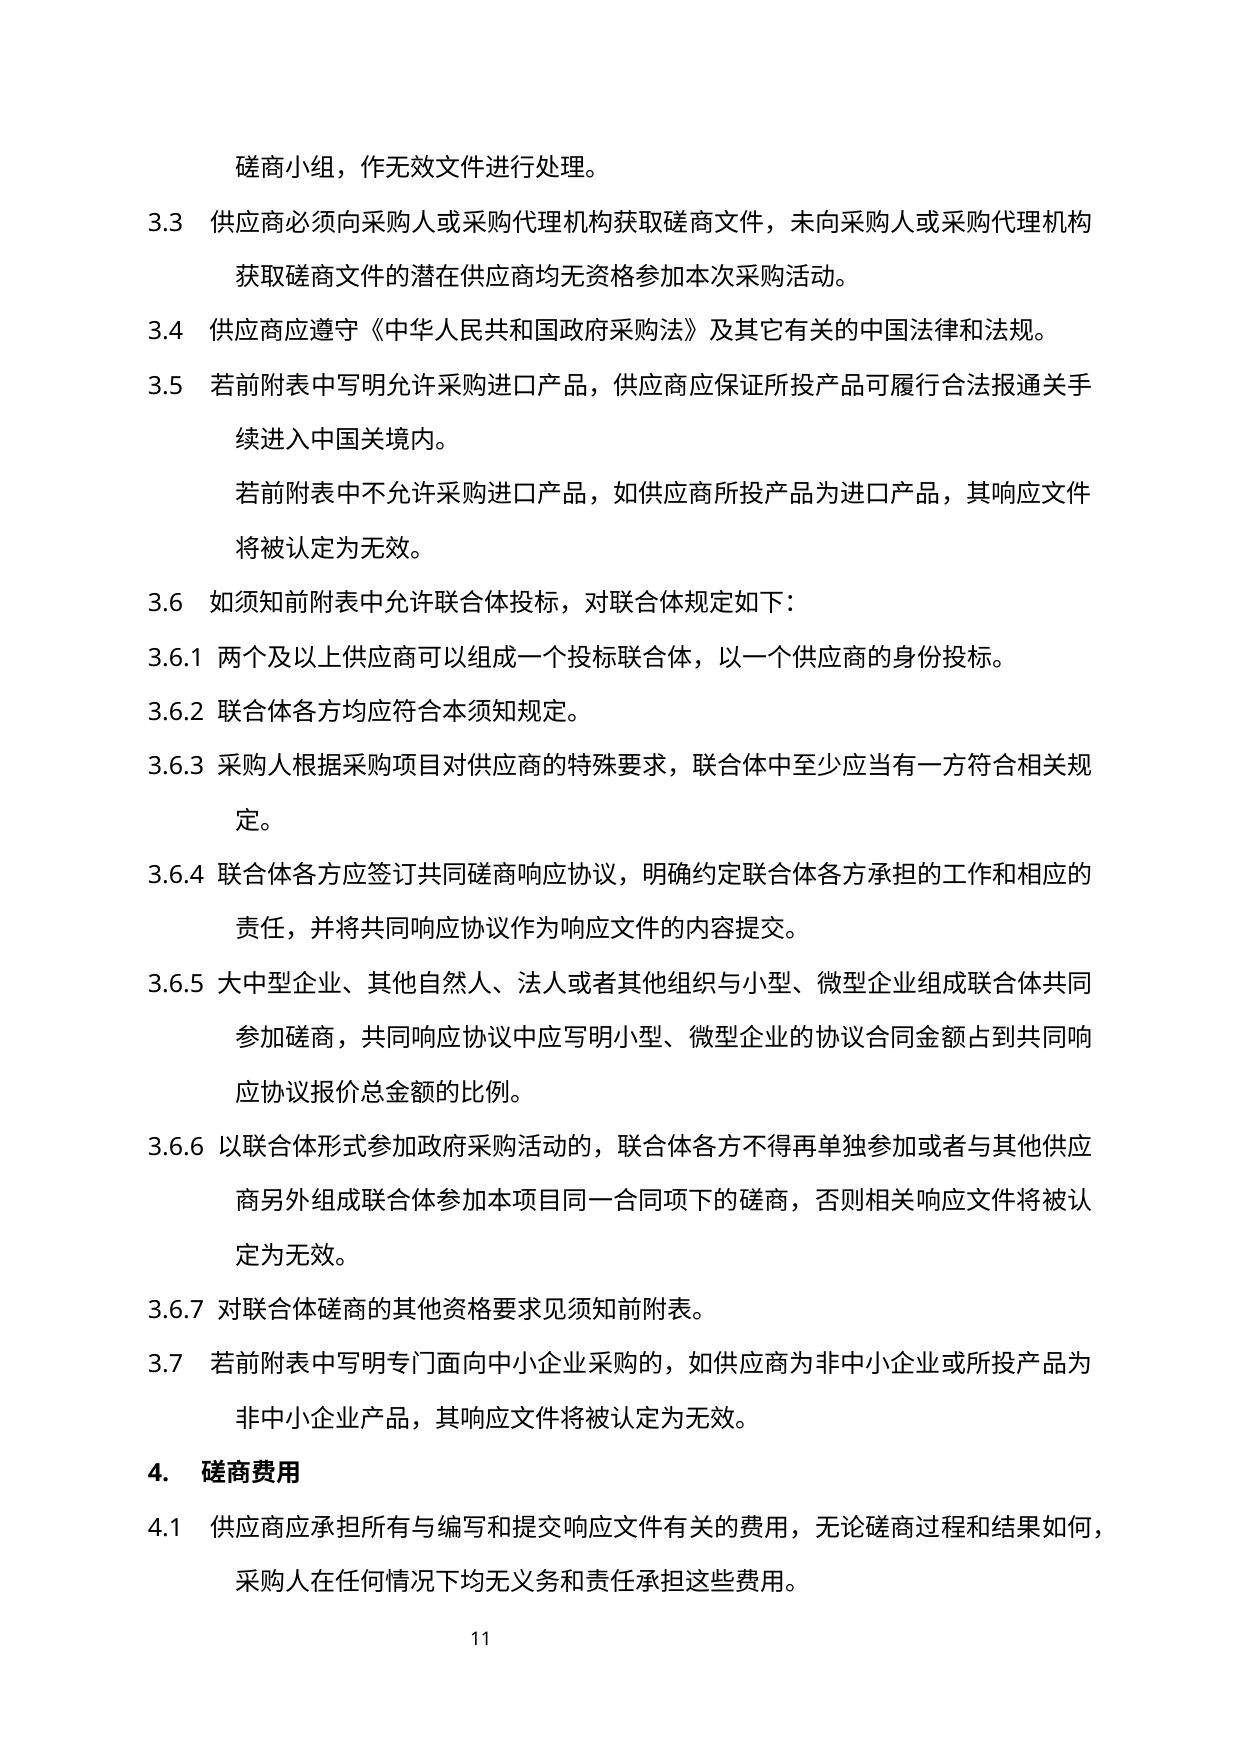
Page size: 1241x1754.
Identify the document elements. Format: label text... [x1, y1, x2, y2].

text 3.6 如须知前附表中允许联合体投标，对联合体规定如下： [148, 583, 1092, 619]
text 3.3 供应商必须向采购人或采购代理机构获取磋商文件，未向采购人或采购代理机构获取磋商文件的潜在供应商均无资格参加本次采购活动。 [148, 202, 1092, 293]
text 3.6.3 采购人根据采购项目对供应商的特殊要求，联合体中至少应当有一方符合相关规定。 [148, 746, 1092, 836]
text 3.6.7 对联合体磋商的其他资格要求见须知前附表。 [148, 1289, 1092, 1326]
text 3.5 若前附表中写明允许采购进口产品，供应商应保证所投产品可履行合法报通关手续进入中国关境内。 [148, 365, 1092, 456]
text 3.6.5 大中型企业、其他自然人、法人或者其他组织与小型、微型企业组成联合体共同参加磋商，共同响应协议中应写明小型、微型企业的协议合同金额占到共同响应协议报价总金额的比例。 [148, 963, 1092, 1108]
text 3.7 若前附表中写明专门面向中小企业采购的，如供应商为非中小企业或所投产品为非中小企业产品，其响应文件将被认定为无效。 [148, 1344, 1092, 1434]
text 4.1 供应商应承担所有与编写和提交响应文件有关的费用，无论磋商过程和结果如何，采购人在任何情况下均无义务和责任承担这些费用。 [148, 1507, 1092, 1598]
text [148, 148, 1092, 184]
text 3.6.4 联合体各方应签订共同磋商响应协议，明确约定联合体各方承担的工作和相应的责任，并将共同响应协议作为响应文件的内容提交。 [148, 854, 1092, 945]
text 若前附表中不允许采购进口产品，如供应商所投产品为进口产品，其响应文件将被认定为无效。 [235, 474, 1092, 564]
text 3.6.6 以联合体形式参加政府采购活动的，联合体各方不得再单独参加或者与其他供应商另外组成联合体参加本项目同一合同项下的磋商，否则相关响应文件将被认定为无效。 [148, 1126, 1092, 1271]
text 3.6.2 联合体各方均应符合本须知规定。 [148, 691, 1092, 728]
subtitle 4. 磋商费用 [148, 1453, 1092, 1489]
text 3.4 供应商应遵守《中华人民共和国政府采购法》及其它有关的中国法律和法规。 [148, 311, 1092, 347]
text 3.6.1 两个及以上供应商可以组成一个投标联合体，以一个供应商的身份投标。 [148, 637, 1092, 673]
